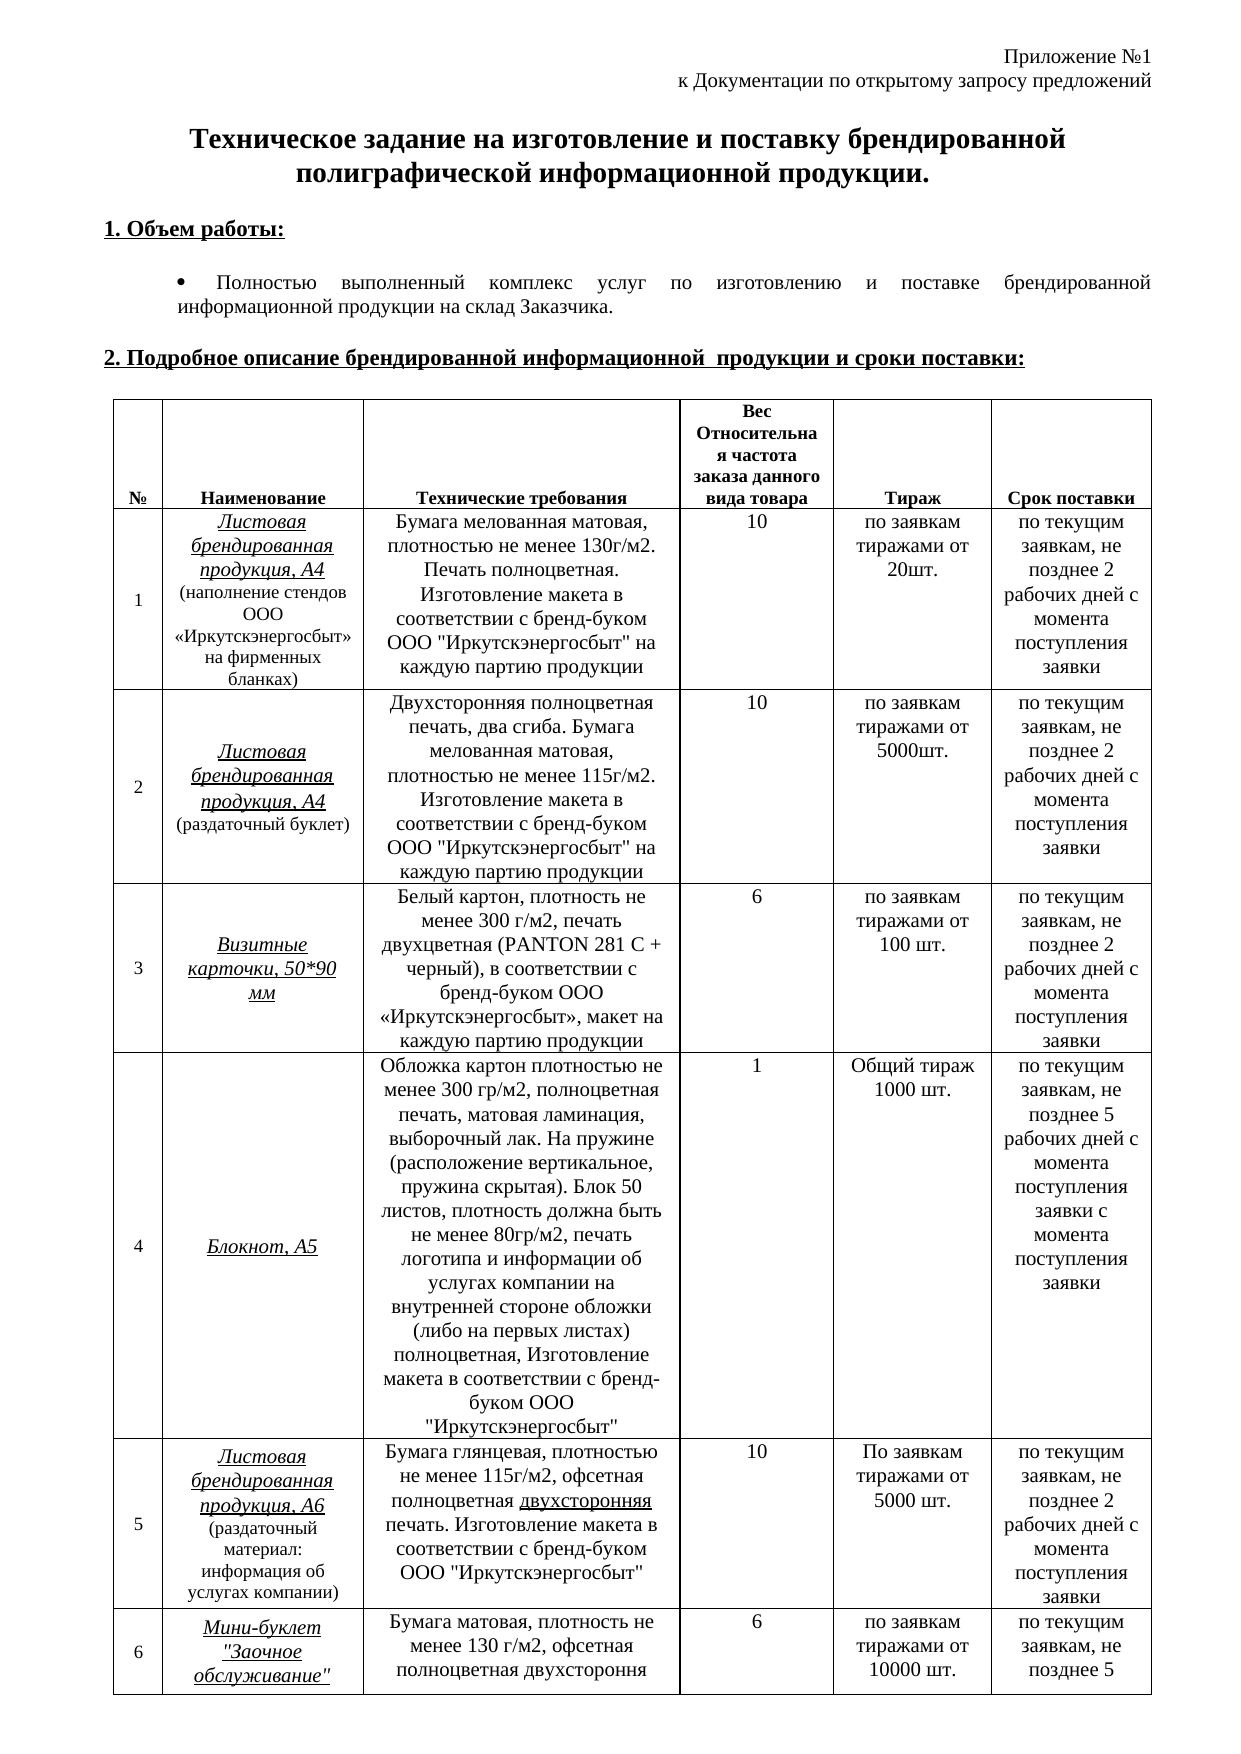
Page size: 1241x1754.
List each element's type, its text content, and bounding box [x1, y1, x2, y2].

table_header Наименование [163, 400, 363, 508]
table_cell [834, 1609, 991, 1694]
table_cell по заявкам тиражами от 5000шт. [834, 690, 991, 883]
table_cell Бумага мелованная матовая, плотностью не менее 130г/м2. Печать полноцветная. Изготовление макета в соответствии с бренд-буком ООО "Иркутскэнергосбыт" на каждую партию продукции [364, 509, 679, 689]
table_cell 10 [681, 509, 833, 689]
table_cell Листовая брендированная продукция, А4 (раздаточный буклет) [163, 690, 363, 883]
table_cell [364, 1609, 679, 1694]
table_cell 1 [114, 509, 162, 689]
table_header Срок поставки [992, 400, 1151, 508]
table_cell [992, 1609, 1151, 1694]
subtitle 2. Подробное описание брендированной информационной продукции и сроки поставки: [103, 344, 1152, 371]
table_cell Бумага глянцевая, плотностью не менее 115г/м2, офсетная полноцветная двухсторонняя печать. Изготовление макета в соответствии с бренд-буком ООО "Иркутскэнергосбыт" [364, 1439, 679, 1608]
table_cell 6 [681, 884, 833, 1052]
table_cell Общий тираж 1000 шт. [834, 1053, 991, 1438]
table_cell 10 [681, 690, 833, 883]
table_header Технические требования [364, 400, 679, 508]
table_cell по текущим заявкам, не позднее 5 рабочих дней с момента поступления заявки с момента поступления заявки [992, 1053, 1151, 1438]
table_cell по заявкам тиражами от 100 шт. [834, 884, 991, 1052]
table_cell Обложка картон плотностью не менее 300 гр/м2, полноцветная печать, матовая ламинация, выборочный лак. На пружине (расположение вертикальное, пружина скрытая). Блок 50 листов, плотность должна быть не менее 80гр/м2, печать логотипа и информации об услугах компании на внутренней стороне обложки (либо на первых листах) полноцветная, Изготовление макета в соответствии с бренд-буком ООО "Иркутскэнергосбыт" [364, 1053, 679, 1438]
table_cell по текущим заявкам, не позднее 2 рабочих дней с момента поступления заявки [992, 1439, 1151, 1608]
text Техническое задание на изготовление и поставку брендированной полиграфической информационной продукции. [74, 121, 1152, 188]
table_cell По заявкам тиражами от 5000 шт. [834, 1439, 991, 1608]
table_cell 6 [681, 1609, 833, 1694]
text Приложение №1 [103, 44, 1152, 68]
table_cell 3 [114, 884, 162, 1052]
table_header Тираж [834, 400, 991, 508]
table_header № [114, 400, 162, 508]
table_header Вес Относительная частота заказа данного вида товара [681, 400, 833, 508]
table_cell Листовая брендированная продукция, А6 (раздаточный материал: информация об услугах компании) [163, 1439, 363, 1608]
table_cell 5 [114, 1439, 162, 1608]
table_cell Белый картон, плотность не менее 300 г/м2, печать двухцветная (PANTON 281 C + черный), в соответствии с бренд-буком ООО «Иркутскэнергосбыт», макет на каждую партию продукции [364, 884, 679, 1052]
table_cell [163, 1609, 363, 1694]
table_cell по заявкам тиражами от 20шт. [834, 509, 991, 689]
table_cell по текущим заявкам, не позднее 2 рабочих дней с момента поступления заявки [992, 509, 1151, 689]
table_cell Блокнот, А5 [163, 1053, 363, 1438]
text к Документации по открытому запросу предложений [103, 68, 1152, 92]
table_cell по текущим заявкам, не позднее 2 рабочих дней с момента поступления заявки [992, 690, 1151, 883]
table_cell 10 [681, 1439, 833, 1608]
table_cell 1 [681, 1053, 833, 1438]
subtitle 1. Объем работы: [74, 215, 1152, 241]
table_cell Двухсторонняя полноцветная печать, два сгиба. Бумага мелованная матовая, плотностью не менее 115г/м2. Изготовление макета в соответствии с бренд-буком ООО "Иркутскэнергосбыт" на каждую партию продукции [364, 690, 679, 883]
table_cell Визитные карточки, 50*90 мм [163, 884, 363, 1052]
table_cell по текущим заявкам, не позднее 2 рабочих дней с момента поступления заявки [992, 884, 1151, 1052]
list Полностью выполненный комплекс услуг по изготовлению и поставке брендированной информационной продукции на склад Заказчика. [177, 270, 1152, 318]
table_cell 4 [114, 1053, 162, 1438]
table_cell Листовая брендированная продукция, А4 (наполнение стендов ООО «Иркутскэнергосбыт» на фирменных бланках) [163, 509, 363, 689]
table_cell 6 [114, 1609, 162, 1694]
table_cell 2 [114, 690, 162, 883]
